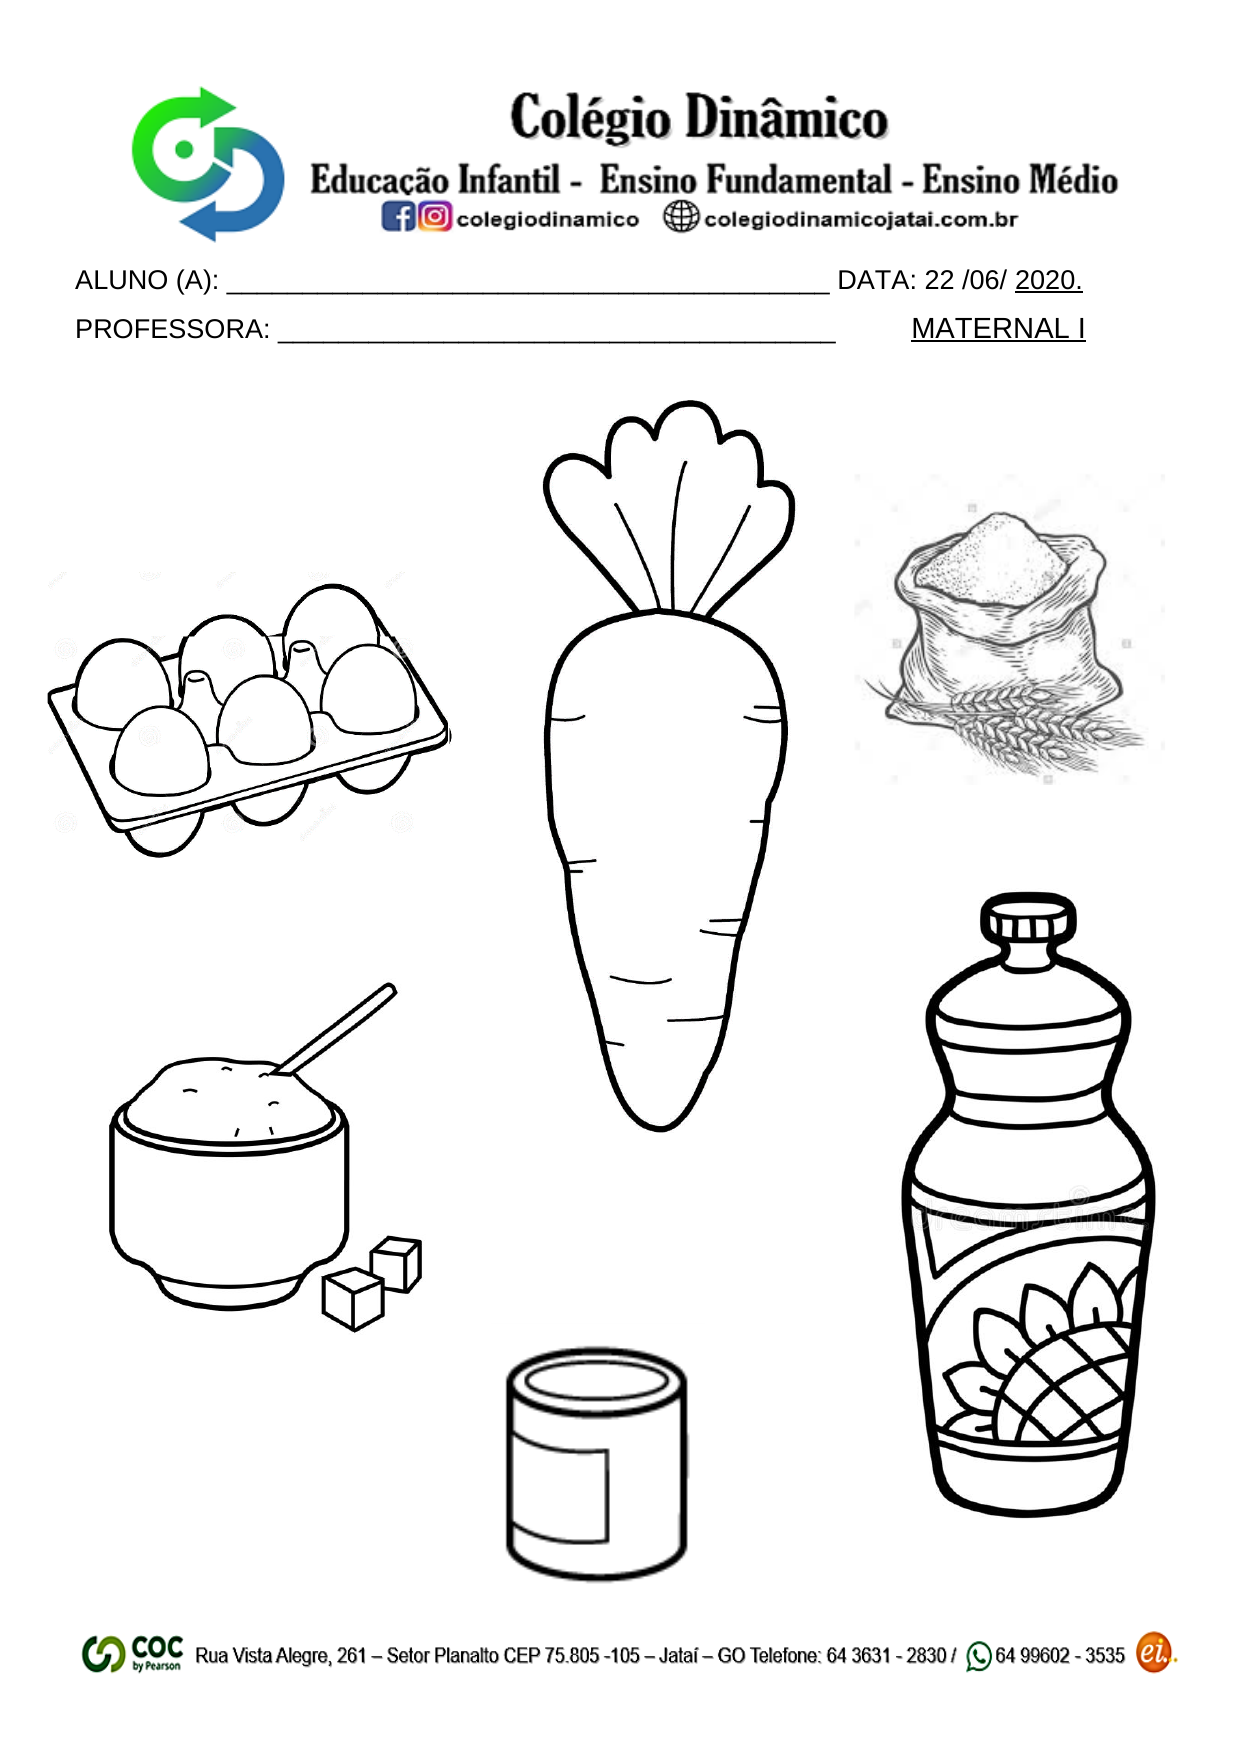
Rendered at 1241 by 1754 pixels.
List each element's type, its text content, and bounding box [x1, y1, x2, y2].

picture [75, 1629, 1184, 1681]
picture [109, 75, 1131, 246]
text ALUNO (A): ________________________________________ DATA: 22 /06/ 2020. [75, 264, 1165, 295]
picture [854, 462, 1166, 785]
picture [47, 571, 458, 861]
picture [491, 1322, 705, 1611]
picture [881, 876, 1166, 1532]
picture [530, 397, 800, 1137]
picture [82, 955, 445, 1358]
text PROFESSORA: _____________________________________ MATERNAL I [75, 311, 1165, 344]
